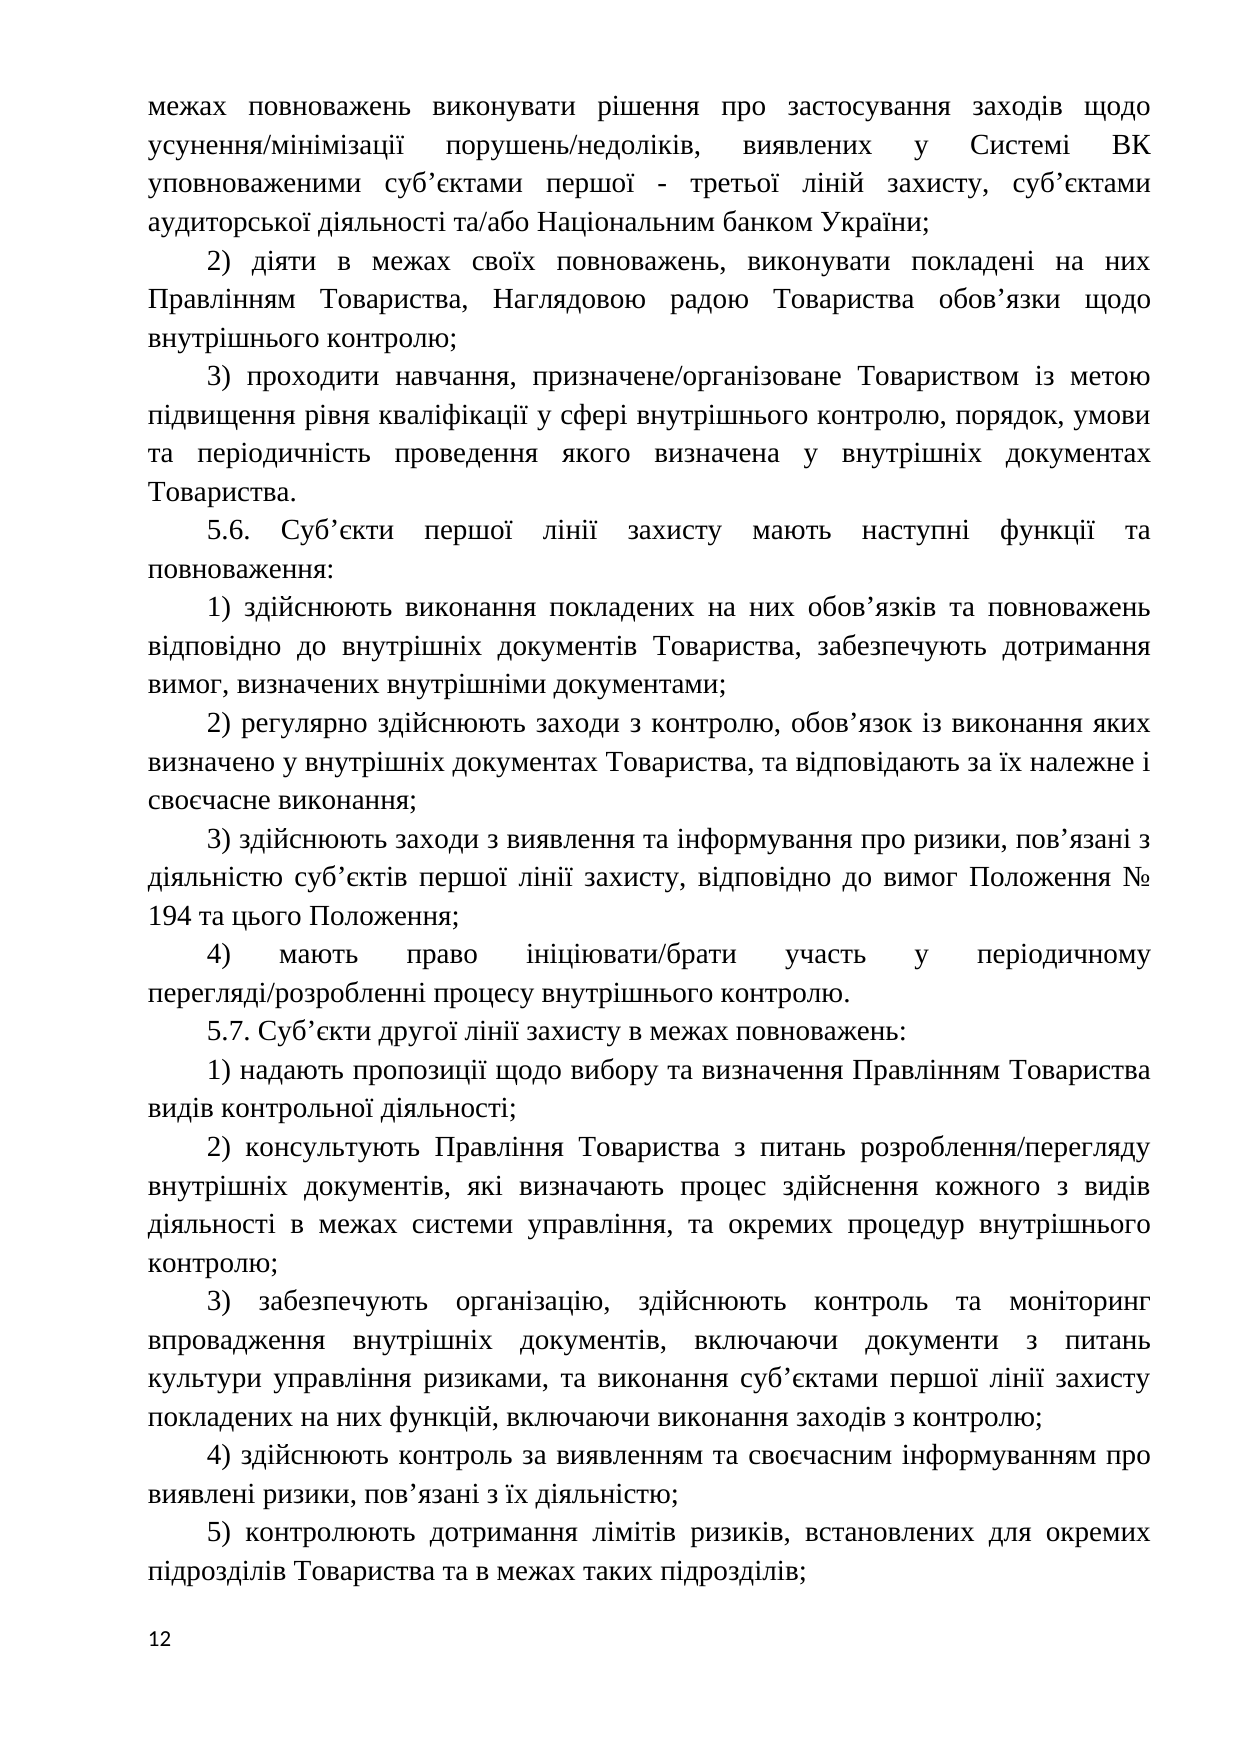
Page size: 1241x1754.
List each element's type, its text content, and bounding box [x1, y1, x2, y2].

text 3) забезпечують організацію, здійснюють контроль та моніторинг впровадження внутрішніх документів, включаючи документи з питань культури управління ризиками, та виконання суб’єктами першої лінії захисту покладених на них функцій, включаючи виконання заходів з контролю; [148, 1283, 1152, 1432]
text 4) мають право ініціювати/брати участь у періодичному перегляді/розробленні процесу внутрішнього контролю. [148, 936, 1152, 1008]
text 3) здійснюють заходи з виявлення та інформування про ризики, пов’язані з діяльністю суб’єктів першої лінії захисту, відповідно до вимог Положення № 194 та цього Положення; [148, 821, 1152, 931]
text 2) діяти в межах своїх повноважень, виконувати покладені на них Правлінням Товариства, Наглядовою радою Товариства обов’язки щодо внутрішнього контролю; [148, 243, 1152, 353]
text 1) надають пропозиції щодо вибору та визначення Правлінням Товариства видів контрольної діяльності; [148, 1052, 1152, 1124]
text 5.7. Суб’єкти другої лінії захисту в межах повноважень: [148, 1013, 1152, 1047]
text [148, 88, 1152, 238]
text 4) здійснюють контроль за виявленням та своєчасним інформуванням про виявлені ризики, пов’язані з їх діяльністю; [148, 1437, 1152, 1509]
text 1) здійснюють виконання покладених на них обов’язків та повноважень відповідно до внутрішніх документів Товариства, забезпечують дотримання вимог, визначених внутрішніми документами; [148, 589, 1152, 700]
text 5) контролюють дотримання лімітів ризиків, встановлених для окремих підрозділів Товариства та в межах таких підрозділів; [148, 1514, 1152, 1587]
text 2) регулярно здійснюють заходи з контролю, обов’язок із виконання яких визначено у внутрішніх документах Товариства, та відповідають за їх належне і своєчасне виконання; [148, 705, 1152, 816]
text 5.6. Суб’єкти першої лінії захисту мають наступні функції та повноваження: [148, 512, 1152, 584]
text 2) консультують Правління Товариства з питань розроблення/перегляду внутрішніх документів, які визначають процес здійснення кожного з видів діяльності в межах системи управління, та окремих процедур внутрішнього контролю; [148, 1129, 1152, 1278]
text 3) проходити навчання, призначене/організоване Товариством із метою підвищення рівня кваліфікації у сфері внутрішнього контролю, порядок, умови та періодичність проведення якого визначена у внутрішніх документах Товариства. [148, 358, 1152, 507]
